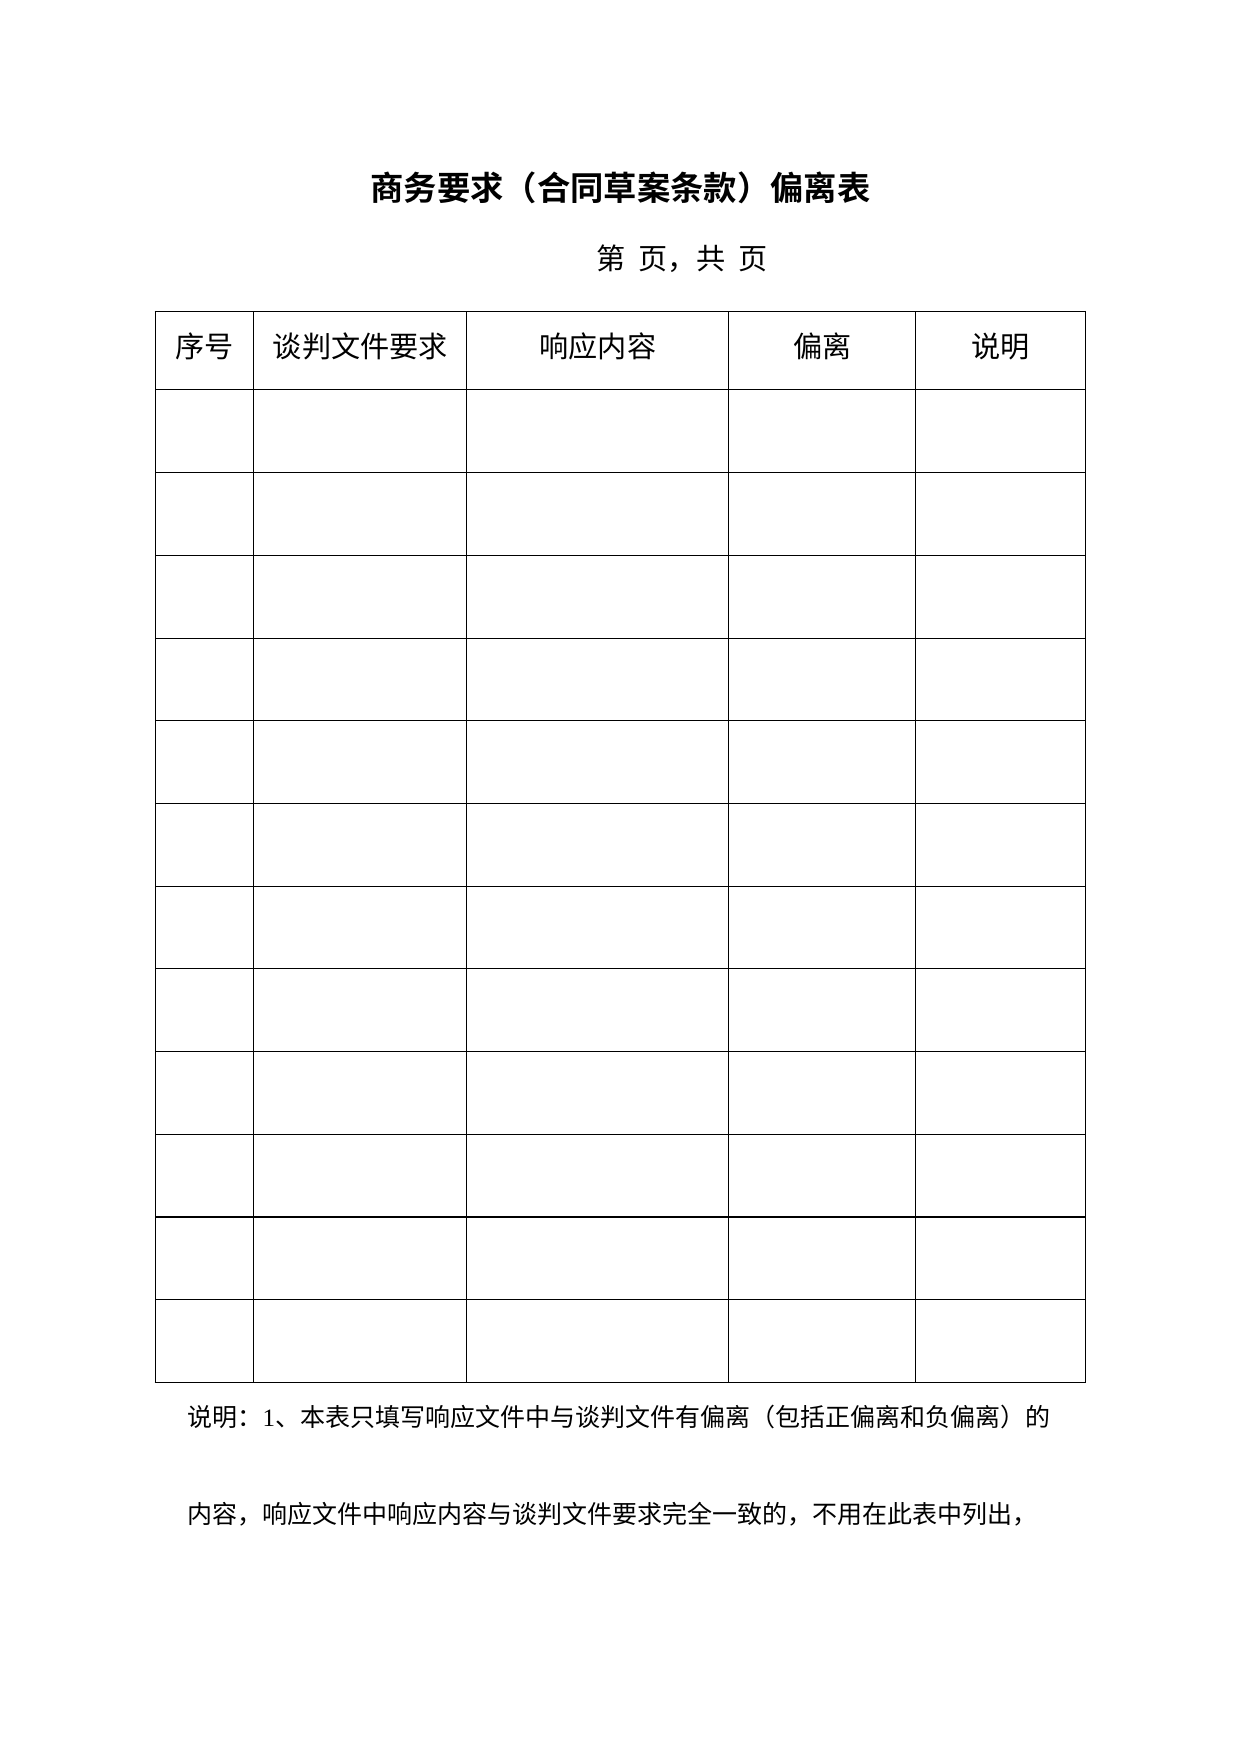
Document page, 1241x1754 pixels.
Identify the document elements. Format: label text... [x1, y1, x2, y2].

table_cell [729, 1218, 915, 1299]
table_cell [916, 1052, 1085, 1134]
table_cell [467, 390, 728, 472]
table_cell [156, 887, 253, 968]
table_cell [729, 804, 915, 886]
table_cell [916, 473, 1085, 555]
table_cell [467, 887, 728, 968]
table_cell [729, 390, 915, 472]
table_cell [156, 1300, 253, 1382]
table_cell [729, 473, 915, 555]
table_cell [156, 473, 253, 555]
table_cell [254, 721, 466, 803]
table_cell [467, 1135, 728, 1216]
table_cell [729, 1300, 915, 1382]
table_cell [916, 804, 1085, 886]
table_cell [467, 1052, 728, 1134]
table_cell [254, 473, 466, 555]
table_cell [254, 1052, 466, 1134]
table_cell [254, 804, 466, 886]
table_cell [729, 1135, 915, 1216]
table_cell [254, 639, 466, 720]
table_cell [254, 969, 466, 1051]
table_cell [467, 969, 728, 1051]
table_cell [467, 1218, 728, 1299]
table_cell [156, 639, 253, 720]
table_cell [254, 1300, 466, 1382]
table_cell [916, 390, 1085, 472]
table_cell [729, 887, 915, 968]
table_cell [467, 639, 728, 720]
table_header 偏离 [729, 312, 915, 389]
table_cell [156, 556, 253, 637]
table_cell [729, 721, 915, 803]
table_cell [916, 969, 1085, 1051]
table_cell [156, 1218, 253, 1299]
table_cell [254, 1135, 466, 1216]
table_header 序号 [156, 312, 253, 389]
table_cell [916, 721, 1085, 803]
table_cell [156, 1135, 253, 1216]
table_cell [156, 721, 253, 803]
table_cell [729, 969, 915, 1051]
table_cell [729, 639, 915, 720]
text 商务要求（合同草案条款）偏离表 [187, 162, 1053, 210]
table_cell [467, 473, 728, 555]
table_cell [916, 1135, 1085, 1216]
table_cell [916, 1300, 1085, 1382]
table_cell [156, 969, 253, 1051]
table_cell [467, 721, 728, 803]
table_header 说明 [916, 312, 1085, 389]
table_cell [156, 390, 253, 472]
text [187, 1383, 1053, 1545]
table_cell [916, 1218, 1085, 1299]
table_header 谈判文件要求 [254, 312, 466, 389]
table_cell [916, 556, 1085, 637]
table_header 响应内容 [467, 312, 728, 389]
table_cell [254, 390, 466, 472]
table_cell [467, 1300, 728, 1382]
table_cell [916, 639, 1085, 720]
text 第 页，共 页 [266, 224, 1053, 289]
table_cell [916, 887, 1085, 968]
table_cell [156, 804, 253, 886]
table_cell [156, 1052, 253, 1134]
table_cell [254, 887, 466, 968]
table_cell [729, 556, 915, 637]
table_cell [254, 1218, 466, 1299]
table_cell [467, 804, 728, 886]
table_cell [467, 556, 728, 637]
table_cell [254, 556, 466, 637]
table_cell [729, 1052, 915, 1134]
